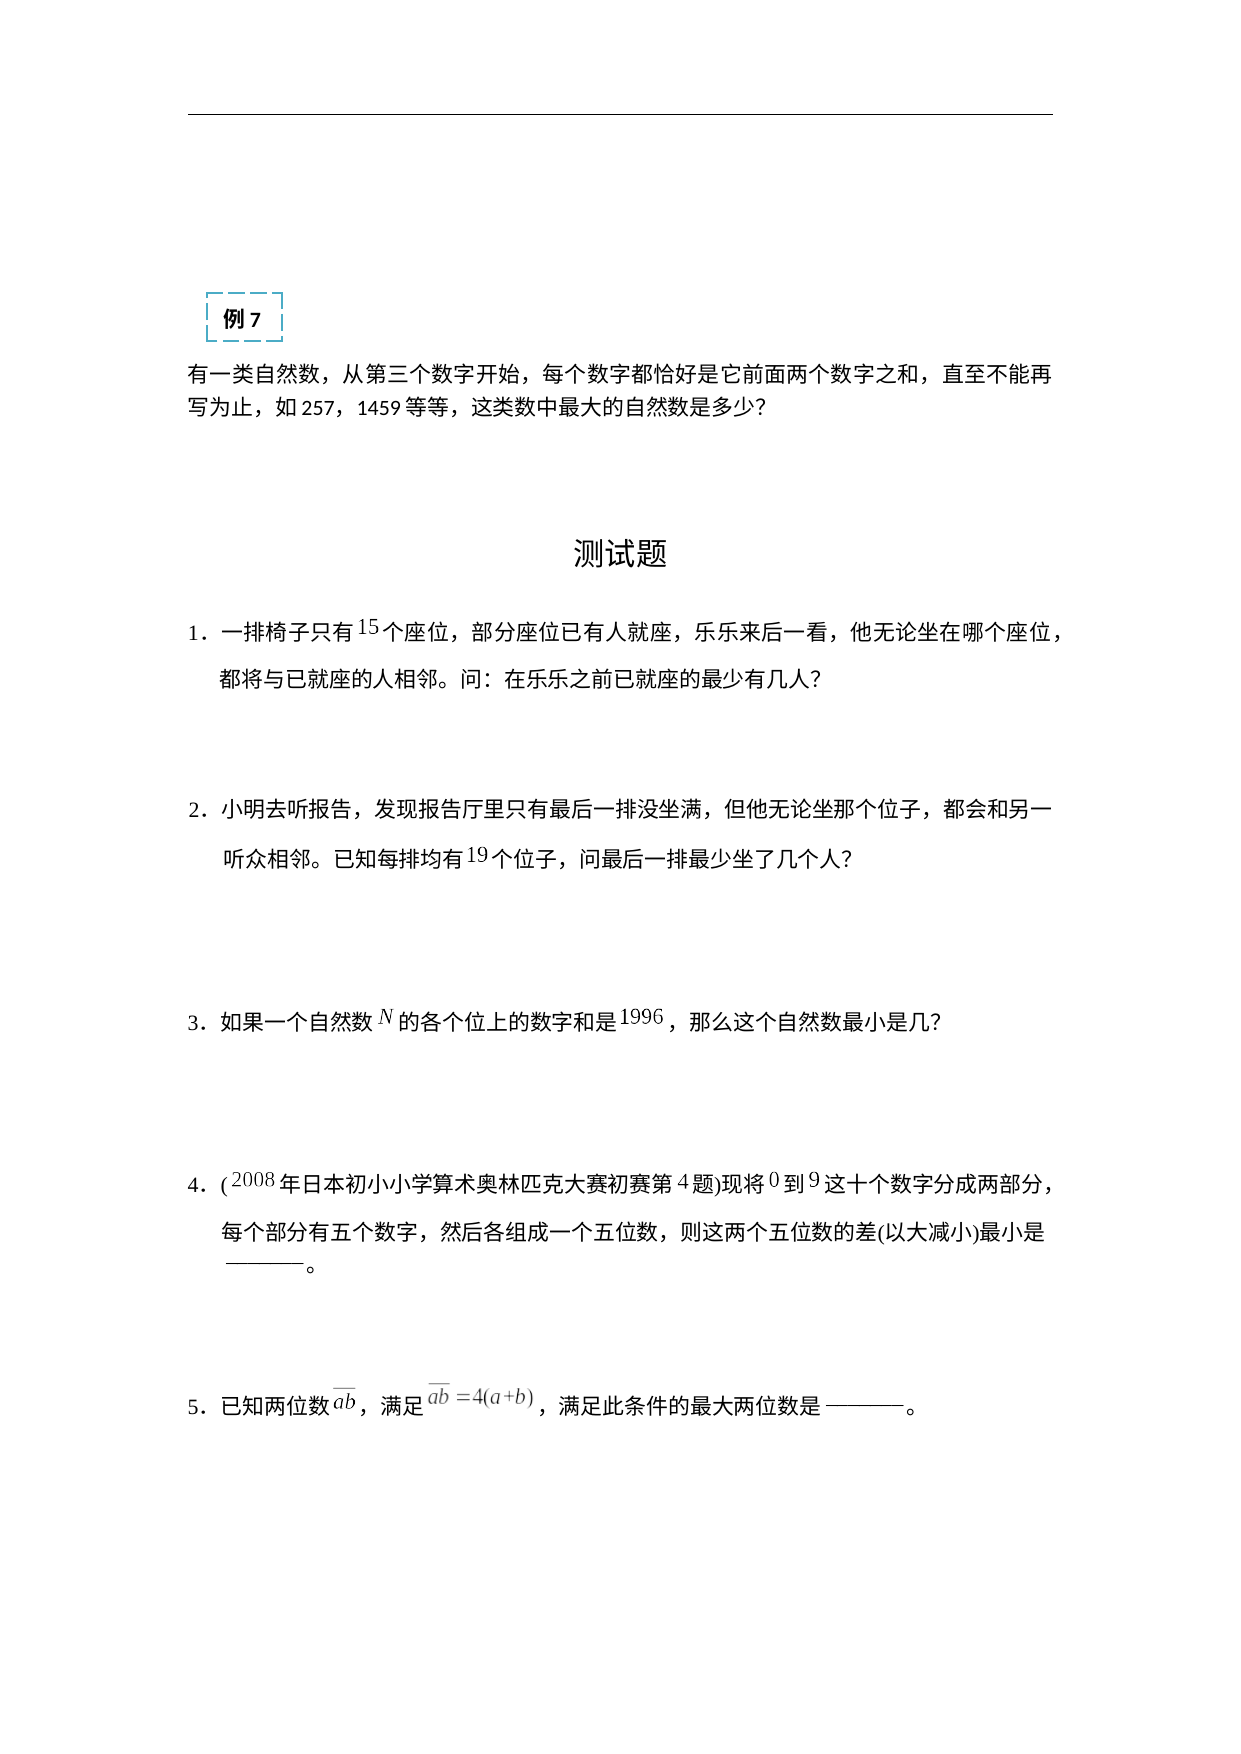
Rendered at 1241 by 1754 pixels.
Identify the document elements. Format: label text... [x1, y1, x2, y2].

list 2．小明去听报告，发现报告厅里只有最后一排没坐满，但他无论坐那个位子，都会和另一听众相邻。已知每排均有个位子，问最后一排最少坐了几个人？ [188, 792, 1053, 889]
text 有一类自然数，从第三个数字开始，每个数字都恰好是它前面两个数字之和，直至不能再写为止，如257，1459等等，这类数中最大的自然数是多少？ [187, 357, 1053, 422]
list 1．一排椅子只有个座位，部分座位已有人就座，乐乐来后一看，他无论坐在哪个座位，都将与已就座的人相邻。问：在乐乐之前已就座的最少有几人？ [188, 597, 1053, 694]
list 3．如果一个自然数的各个位上的数字和是，那么这个自然数最小是几？ [187, 987, 1053, 1052]
list 4．(年日本初小小学算术奥林匹克大赛初赛第题)现将到这十个数字分成两部分，每个部分有五个数字，然后各组成一个五位数，则这两个五位数的差(以大减小)最小是。 [187, 1149, 1053, 1279]
list 5．已知两位数，满足，满足此条件的最大两位数是。 [187, 1377, 1053, 1442]
text 测试题 [187, 519, 1053, 584]
